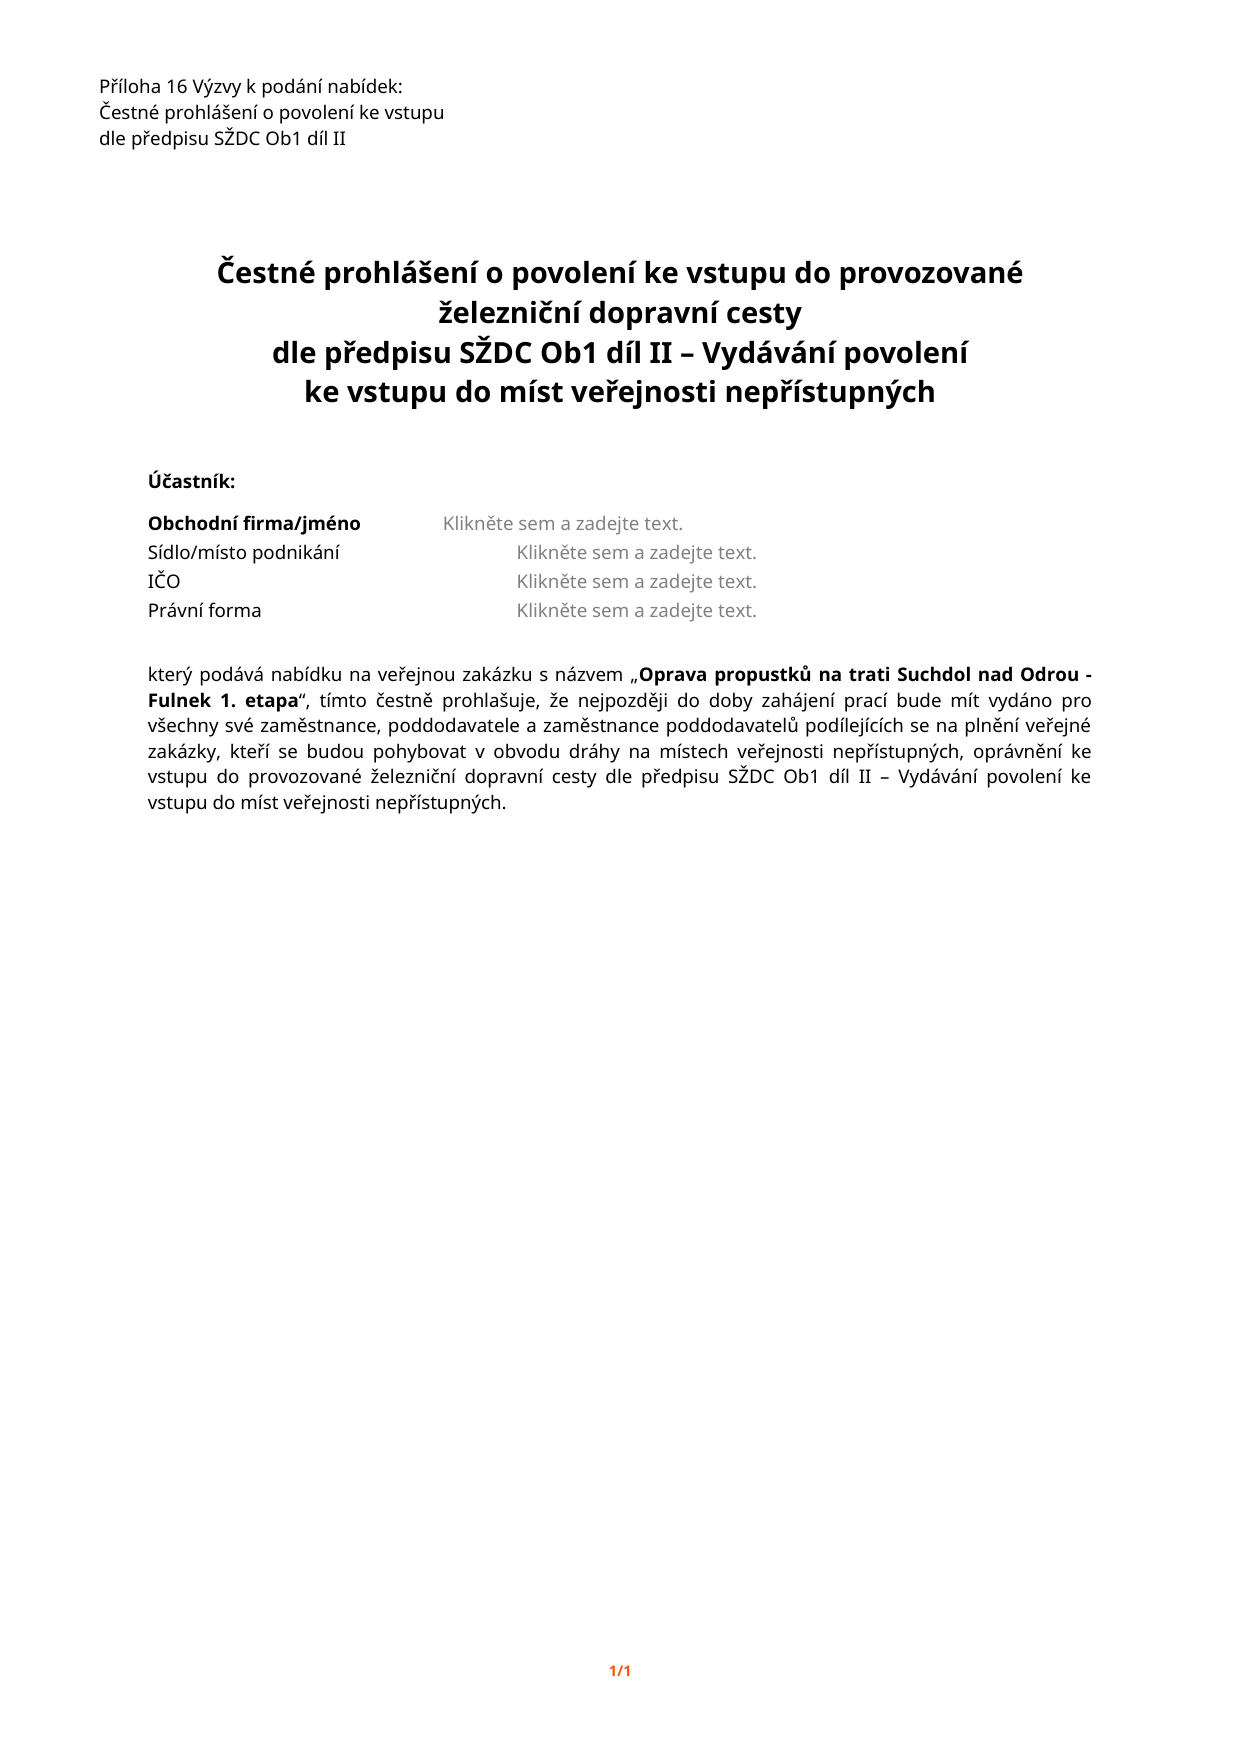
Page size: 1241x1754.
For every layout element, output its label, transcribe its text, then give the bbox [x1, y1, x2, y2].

title Čestné prohlášení o povolení ke vstupu do provozované železniční dopravní cesty [148, 253, 1093, 332]
text Obchodní firma/jméno [148, 507, 1093, 536]
title ke vstupu do míst veřejnosti nepřístupných [148, 372, 1093, 411]
text Sídlo/místo podnikání [148, 536, 1093, 565]
text který podává nabídku na veřejnou zakázku s názvem „Oprava propustků na trati Suchdol nad Odrou - Fulnek 1. etapa“, tímto čestně prohlašuje, že nejpozději do doby zahájení prací bude mít vydáno pro všechny své zaměstnance, poddodavatele a zaměstnance poddodavatelů podílejících se na plnění veřejné zakázky, kteří se budou pohybovat v obvodu dráhy na místech veřejnosti nepřístupných, oprávnění ke vstupu do provozované železniční dopravní cesty dle předpisu SŽDC Ob1 díl II – Vydávání povolení ke vstupu do míst veřejnosti nepřístupných. [148, 661, 1093, 814]
text Právní forma [148, 594, 1093, 623]
text Účastník: [148, 464, 1093, 495]
text IČO [148, 565, 1093, 594]
title dle předpisu SŽDC Ob1 díl II – Vydávání povolení [148, 332, 1093, 372]
